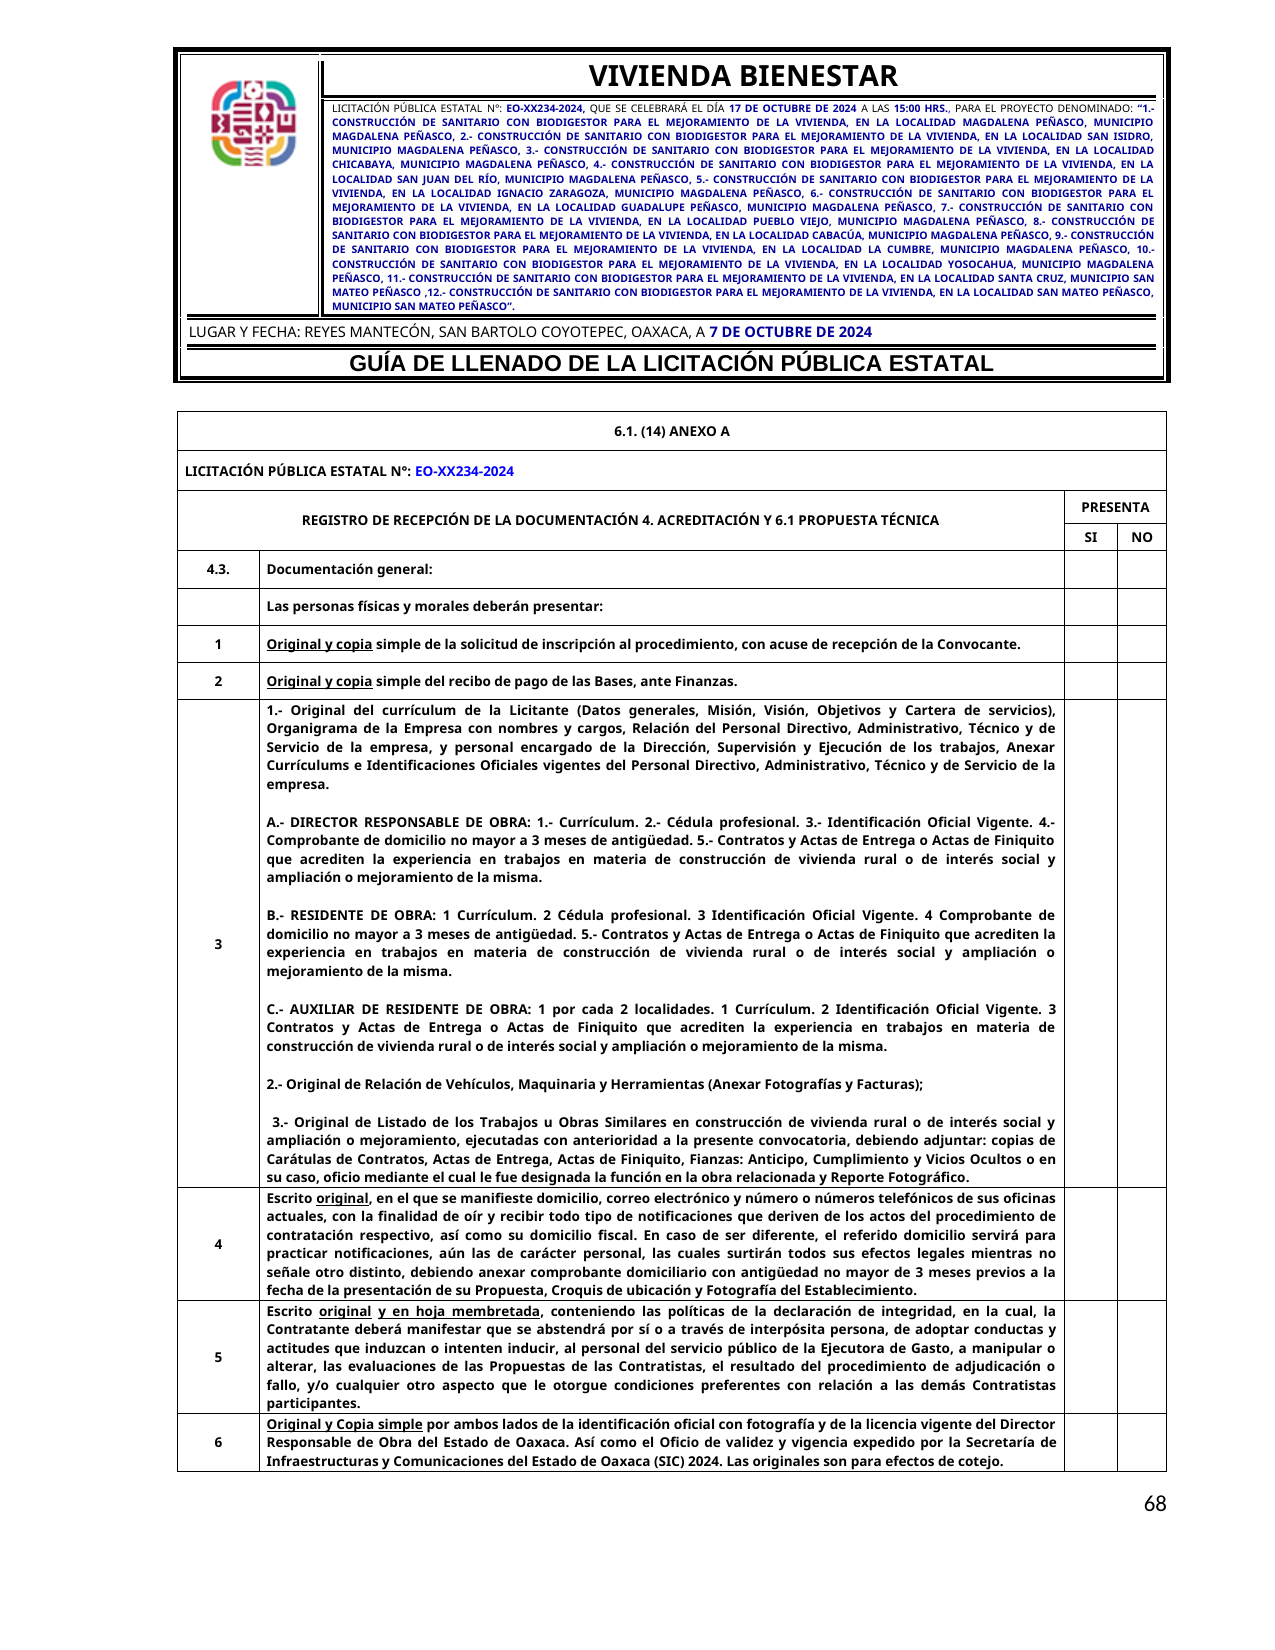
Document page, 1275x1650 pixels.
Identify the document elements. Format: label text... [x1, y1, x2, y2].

picture [200, 73, 307, 172]
table_cell 4.3. [178, 551, 259, 587]
table_cell [1118, 1188, 1166, 1300]
table_cell [178, 589, 259, 625]
table_cell 1.- Original del currículum de la Licitante (Datos generales, Misión, Visión, Objetivos y Cartera de servicios), Organigrama de la Empresa con nombres y cargos, Relación del Personal Directivo, Administrativo, Técnico y de Servicio de la empresa, y personal encargado de la Dirección, Supervisión y Ejecución de los trabajos, Anexar Currículums e Identificaciones Oficiales vigentes del Personal Directivo, Administrativo, Técnico y de Servicio de la empresa. A.- DIRECTOR RESPONSABLE DE OBRA: 1.- Currículum. 2.- Cédula profesional. 3.- Identificación Oficial Vigente. 4.- Comprobante de domicilio no mayor a 3 meses de antigüedad. 5.- Contratos y Actas de Entrega o Actas de Finiquito que acrediten la experiencia en trabajos en materia de construcción de vivienda rural o de interés social y ampliación o mejoramiento de la misma. B.- RESIDENTE DE OBRA: 1 Currículum. 2 Cédula profesional. 3 Identificación Oficial Vigente. 4 Comprobante de domicilio no mayor a 3 meses de antigüedad. 5.- Contratos y Actas de Entrega o Actas de Finiquito que acrediten la experiencia en trabajos en materia de construcción de vivienda rural o de interés social y ampliación o mejoramiento de la misma. C.- AUXILIAR DE RESIDENTE DE OBRA: 1 por cada 2 localidades. 1 Currículum. 2 Identificación Oficial Vigente. 3 Contratos y Actas de Entrega o Actas de Finiquito que acrediten la experiencia en trabajos en materia de construcción de vivienda rural o de interés social y ampliación o mejoramiento de la misma. 2.- Original de Relación de Vehículos, Maquinaria y Herramientas (Anexar Fotografías y Facturas); 3.- Original de Listado de los Trabajos u Obras Similares en construcción de vivienda rural o de interés social y ampliación o mejoramiento, ejecutadas con anterioridad a la presente convocatoria, debiendo adjuntar: copias de Carátulas de Contratos, Actas de Entrega, Actas de Finiquito, Fianzas: Anticipo, Cumplimiento y Vicios Ocultos o en su caso, oficio mediante el cual le fue designada la función en la obra relacionada y Reporte Fotográfico. [260, 700, 1064, 1187]
table_cell REGISTRO DE RECEPCIÓN DE LA DOCUMENTACIÓN 4. ACREDITACIÓN Y 6.1 PROPUESTA TÉCNICA [178, 491, 1064, 550]
table_cell [1118, 551, 1166, 587]
table_cell [1065, 589, 1117, 625]
table_cell [1065, 1301, 1117, 1413]
table_header 6.1. (14) ANEXO A [178, 412, 1166, 450]
table_cell Las personas físicas y morales deberán presentar: [260, 589, 1064, 625]
table_cell 3 [178, 700, 259, 1187]
table_cell [1065, 1188, 1117, 1300]
table_cell SI [1065, 524, 1117, 550]
table_cell [1065, 1414, 1117, 1471]
table_cell [1118, 1414, 1166, 1471]
table_cell [1118, 589, 1166, 625]
table_cell Original y copia simple de la solicitud de inscripción al procedimiento, con acuse de recepción de la Convocante. [260, 626, 1064, 662]
table_cell [1118, 626, 1166, 662]
table_cell NO [1118, 524, 1166, 550]
table_cell [1065, 626, 1117, 662]
table_cell Escrito original, en el que se manifieste domicilio, correo electrónico y número o números telefónicos de sus oficinas actuales, con la finalidad de oír y recibir todo tipo de notificaciones que deriven de los actos del procedimiento de contratación respectivo, así como su domicilio fiscal. En caso de ser diferente, el referido domicilio servirá para practicar notificaciones, aún las de carácter personal, las cuales surtirán todos sus efectos legales mientras no señale otro distinto, debiendo anexar comprobante domiciliario con antigüedad no mayor de 3 meses previos a la fecha de la presentación de su Propuesta, Croquis de ubicación y Fotografía del Establecimiento. [260, 1188, 1064, 1300]
table_cell Original y Copia simple por ambos lados de la identificación oficial con fotografía y de la licencia vigente del Director Responsable de Obra del Estado de Oaxaca. Así como el Oficio de validez y vigencia expedido por la Secretaría de Infraestructuras y Comunicaciones del Estado de Oaxaca (SIC) 2024. Las originales son para efectos de cotejo. [260, 1414, 1064, 1471]
table_cell [1118, 663, 1166, 699]
table_cell 4 [178, 1188, 259, 1300]
table_cell Documentación general: [260, 551, 1064, 587]
table_cell 5 [178, 1301, 259, 1413]
table_cell LICITACIÓN PÚBLICA ESTATAL N°: EO-XX234-2024 [178, 451, 1166, 490]
table_cell 6 [178, 1414, 259, 1471]
table_cell Escrito original y en hoja membretada, conteniendo las políticas de la declaración de integridad, en la cual, la Contratante deberá manifestar que se abstendrá por sí o a través de interpósita persona, de adoptar conductas y actitudes que induzcan o intenten inducir, al personal del servicio público de la Ejecutora de Gasto, a manipular o alterar, las evaluaciones de las Propuestas de las Contratistas, el resultado del procedimiento de adjudicación o fallo, y/o cualquier otro aspecto que le otorgue condiciones preferentes con relación a las demás Contratistas participantes. [260, 1301, 1064, 1413]
table_cell PRESENTA [1065, 491, 1166, 523]
table_cell 2 [178, 663, 259, 699]
table_cell [1118, 1301, 1166, 1413]
table_cell Original y copia simple del recibo de pago de las Bases, ante Finanzas. [260, 663, 1064, 699]
table_cell [1065, 551, 1117, 587]
table_cell [1065, 700, 1117, 1187]
table_cell [1065, 663, 1117, 699]
table_cell 1 [178, 626, 259, 662]
table_cell [1118, 700, 1166, 1187]
